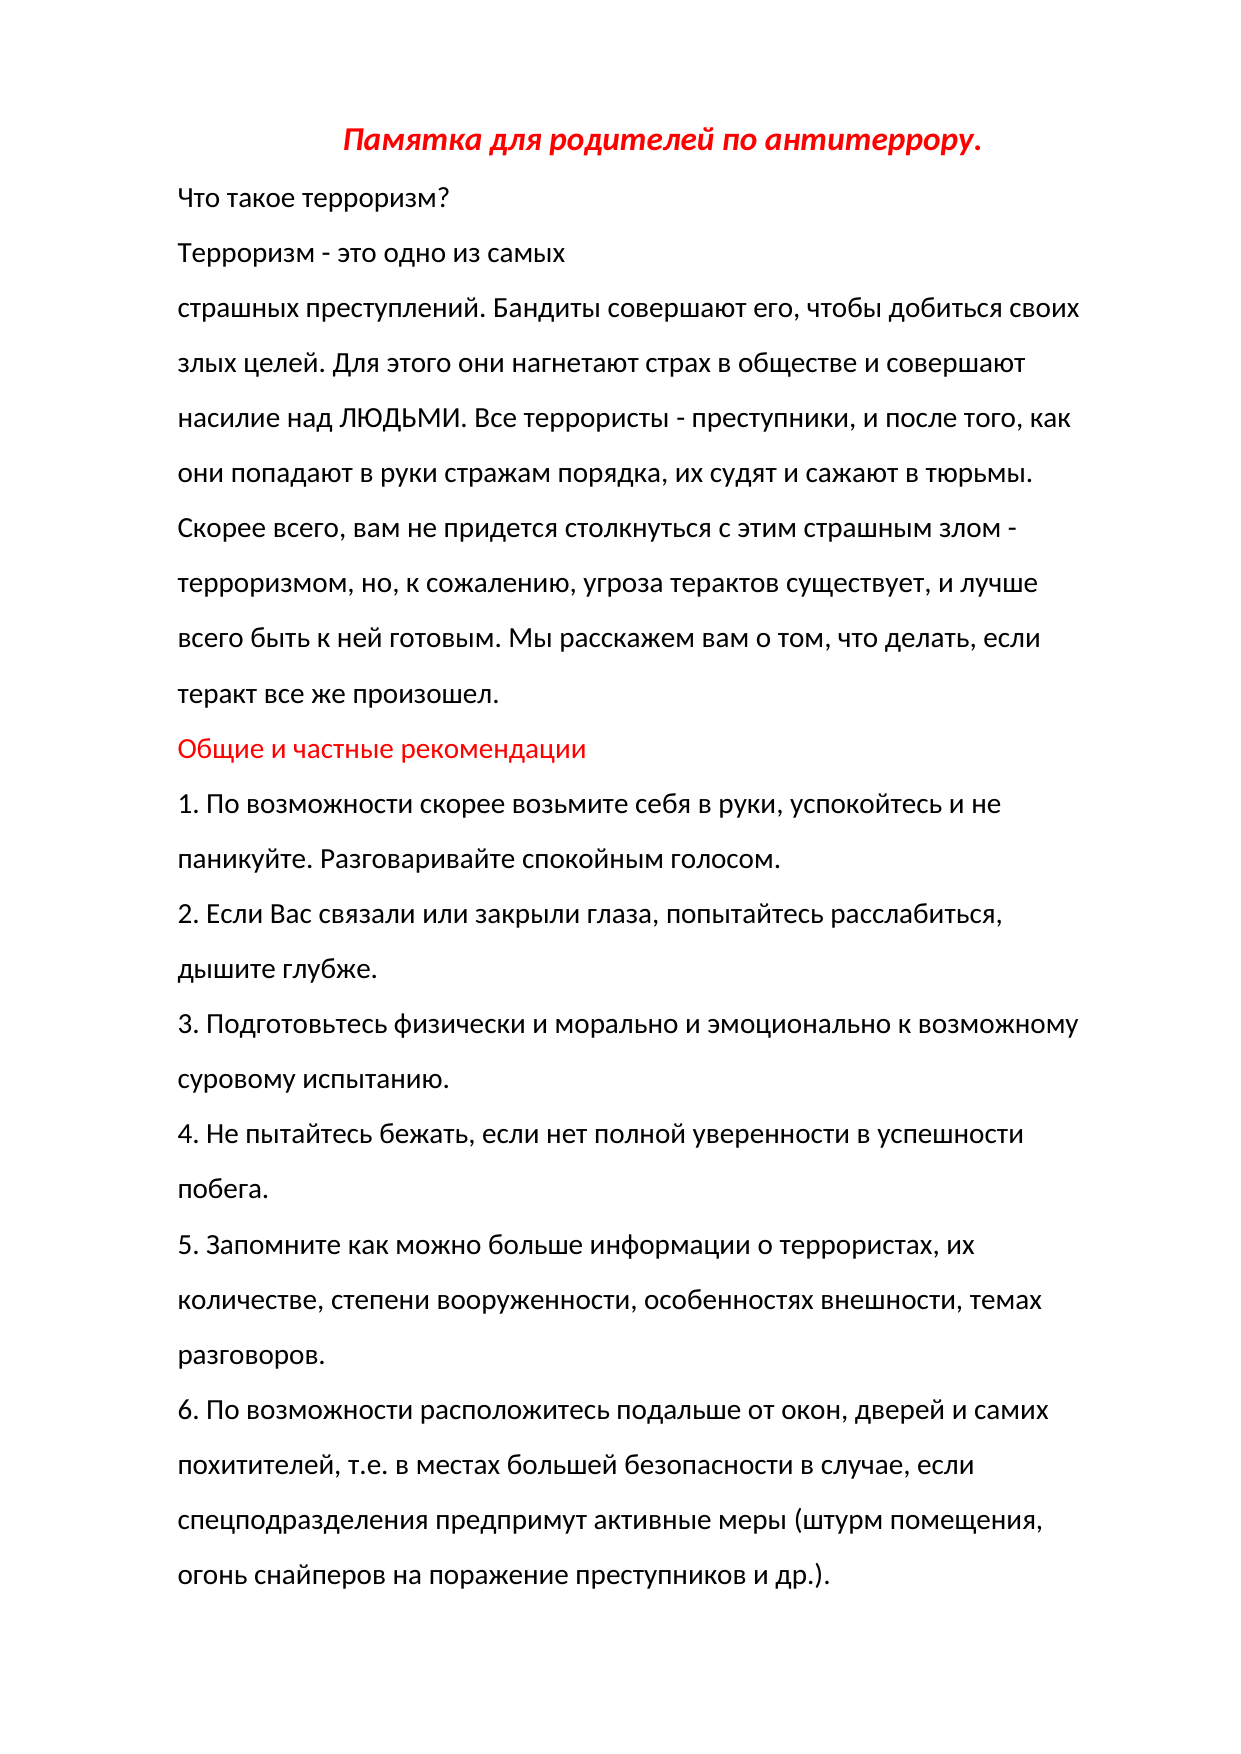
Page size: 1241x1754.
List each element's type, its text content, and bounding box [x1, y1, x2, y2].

text Памятка для родителей по антитеррору. [177, 118, 1152, 159]
text огонь снайперов на поражение преступников и др.). [177, 1556, 1152, 1592]
text Что такое терроризм? [177, 179, 1152, 214]
text всего быть к ней готовым. Мы расскажем вам о том, что делать, если [177, 619, 1152, 655]
text количестве, степени вооруженности, особенностях внешности, темах [177, 1281, 1152, 1316]
text разговоров. [177, 1336, 1152, 1372]
text Общие и частные рекомендации [177, 730, 1152, 765]
text дышите глубже. [177, 950, 1152, 986]
text спецподразделения предпримут активные меры (штурм помещения, [177, 1501, 1152, 1537]
text побега. [177, 1171, 1152, 1206]
text насилие над ЛЮДЬМИ. Все террористы - преступники, и после того, как [177, 399, 1152, 435]
text 2. Если Вас связали или закрыли глаза, попытайтесь расслабиться, [177, 895, 1152, 931]
text 4. Не пытайтесь бежать, если нет полной уверенности в успешности [177, 1116, 1152, 1151]
text 3. Подготовьтесь физически и морально и эмоционально к возможному [177, 1005, 1152, 1041]
text 6. По возможности расположитесь подальше от окон, дверей и самих [177, 1391, 1152, 1427]
text 5. Запомните как можно больше информации о террористах, их [177, 1226, 1152, 1261]
text паникуйте. Разговаривайте спокойным голосом. [177, 840, 1152, 876]
text Терроризм - это одно из самых [177, 234, 1152, 269]
text теракт все же произошел. [177, 675, 1152, 710]
text суровому испытанию. [177, 1060, 1152, 1096]
text злых целей. Для этого они нагнетают страх в обществе и совершают [177, 344, 1152, 380]
text похитителей, т.е. в местах большей безопасности в случае, если [177, 1446, 1152, 1482]
text они попадают в руки стражам порядка, их судят и сажают в тюрьмы. [177, 454, 1152, 490]
text страшных преступлений. Бандиты совершают его, чтобы добиться своих [177, 289, 1152, 324]
text 1. По возможности скорее возьмите себя в руки, успокойтесь и не [177, 785, 1152, 821]
text терроризмом, но, к сожалению, угроза терактов существует, и лучше [177, 564, 1152, 600]
text Скорее всего, вам не придется столкнуться с этим страшным злом - [177, 509, 1152, 545]
